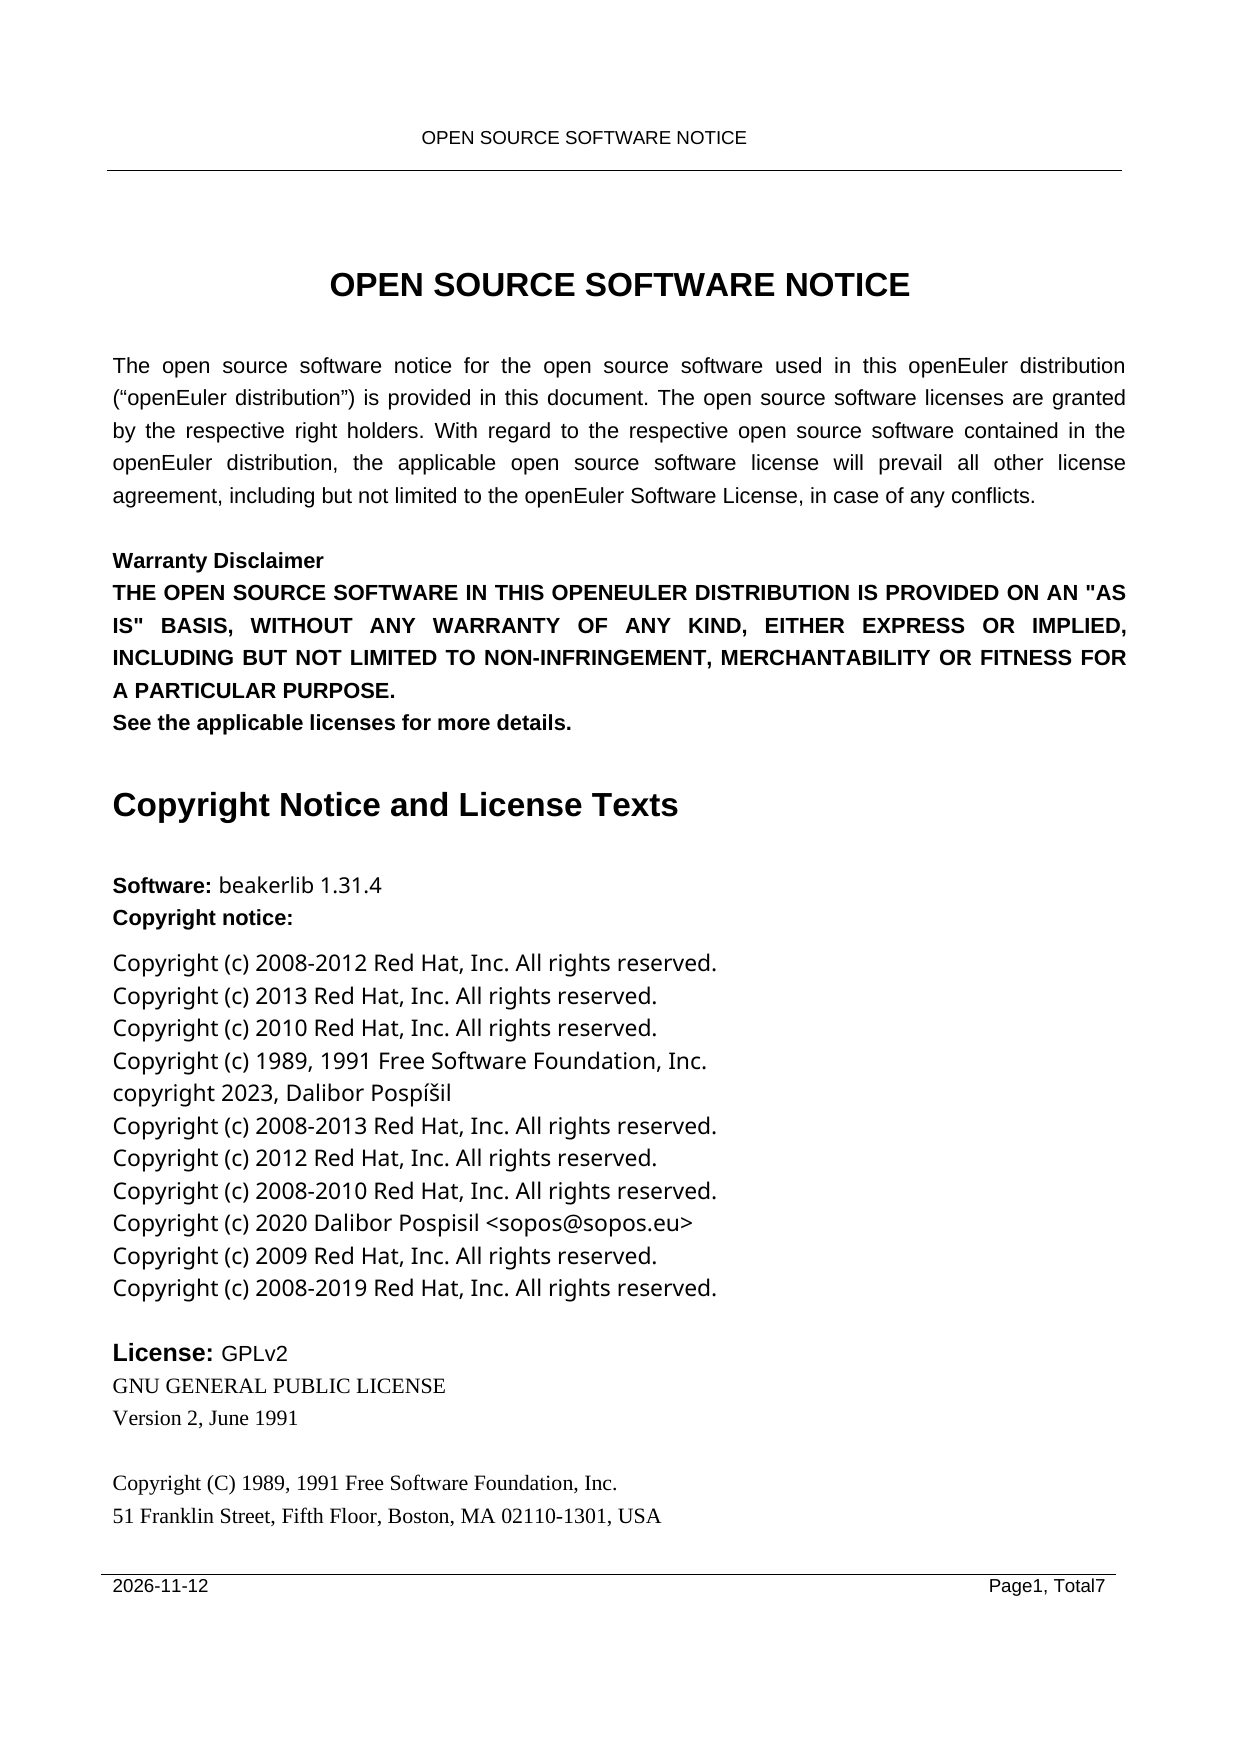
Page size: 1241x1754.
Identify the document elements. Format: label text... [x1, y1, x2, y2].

text License: GPLv2 [112, 1337, 1128, 1369]
text OPEN SOURCE SOFTWARE NOTICE [112, 251, 1128, 316]
text The open source software notice for the open source software used in this openEuler distribution (“openEuler distribution”) is provided in this document. The open source software licenses are granted by the respective right holders. With regard to the respective open source software contained in the openEuler distribution, the applicable open source software license will prevail all other license agreement, including but not limited to the openEuler Software License, in case of any conflicts. [112, 349, 1128, 511]
text THE OPEN SOURCE SOFTWARE IN THIS OPENEULER DISTRIBUTION IS PROVIDED ON AN "AS IS" BASIS, WITHOUT ANY WARRANTY OF ANY KIND, EITHER EXPRESS OR IMPLIED, INCLUDING BUT NOT LIMITED TO NON-INFRINGEMENT, MERCHANTABILITY OR FITNESS FOR A PARTICULAR PURPOSE. See the applicable licenses for more details. [112, 576, 1128, 739]
title Software: beakerlib 1.31.4 [112, 869, 1128, 901]
text Copyright (c) 2008-2012 Red Hat, Inc. All rights reserved. Copyright (c) 2013 Red Hat, Inc. All rights reserved. Copyright (c) 2010 Red Hat, Inc. All rights reserved. Copyright (c) 1989, 1991 Free Software Foundation, Inc. copyright 2023, Dalibor Pospíšil Copyright (c) 2008-2013 Red Hat, Inc. All rights reserved. Copyright (c) 2012 Red Hat, Inc. All rights reserved. Copyright (c) 2008-2010 Red Hat, Inc. All rights reserved. Copyright (c) 2020 Dalibor Pospisil <sopos@sopos.eu> Copyright (c) 2009 Red Hat, Inc. All rights reserved. Copyright (c) 2008-2019 Red Hat, Inc. All rights reserved. [112, 947, 1128, 1337]
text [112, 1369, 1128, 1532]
text Copyright notice: [112, 901, 1128, 934]
text Copyright Notice and License Texts [112, 771, 1128, 836]
text Warranty Disclaimer [112, 544, 1128, 576]
